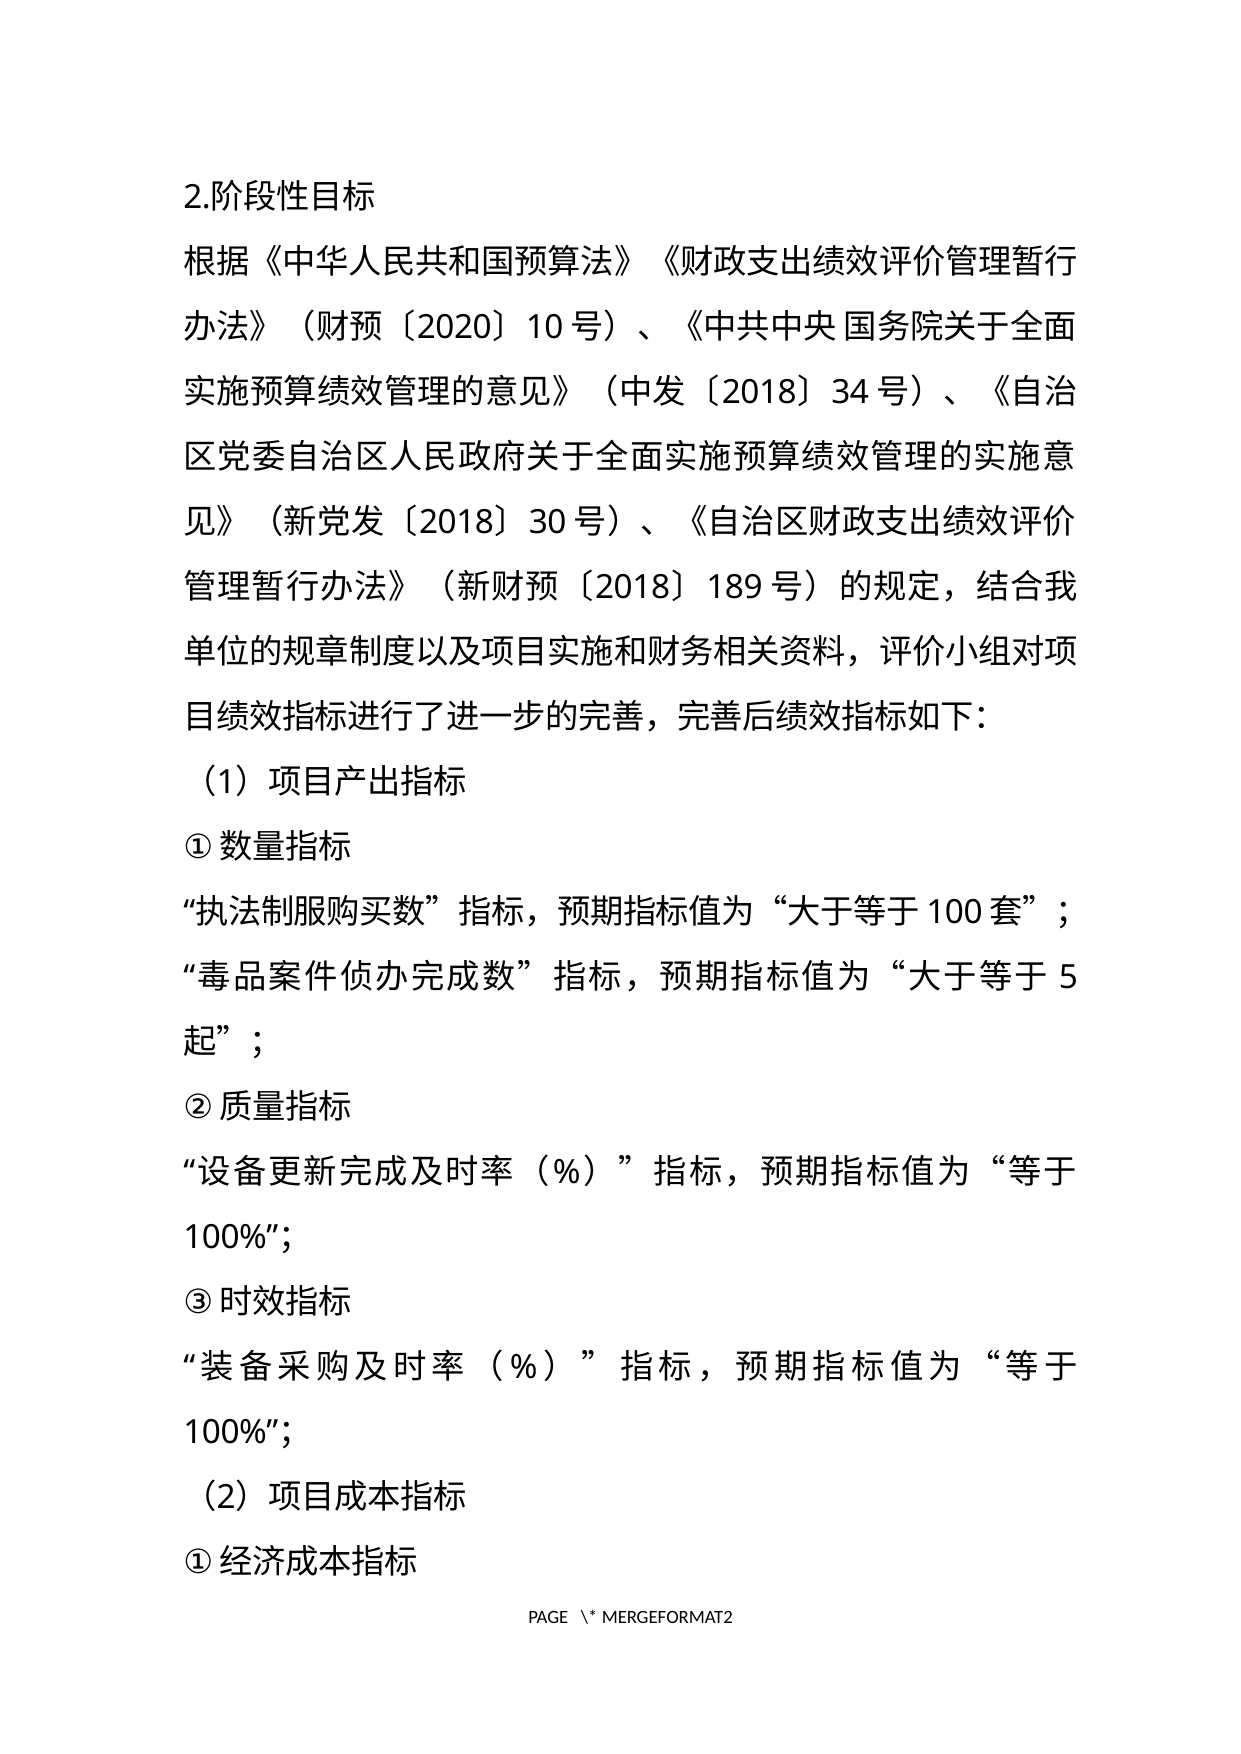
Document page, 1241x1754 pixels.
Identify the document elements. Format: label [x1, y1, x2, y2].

text [183, 162, 1078, 1592]
